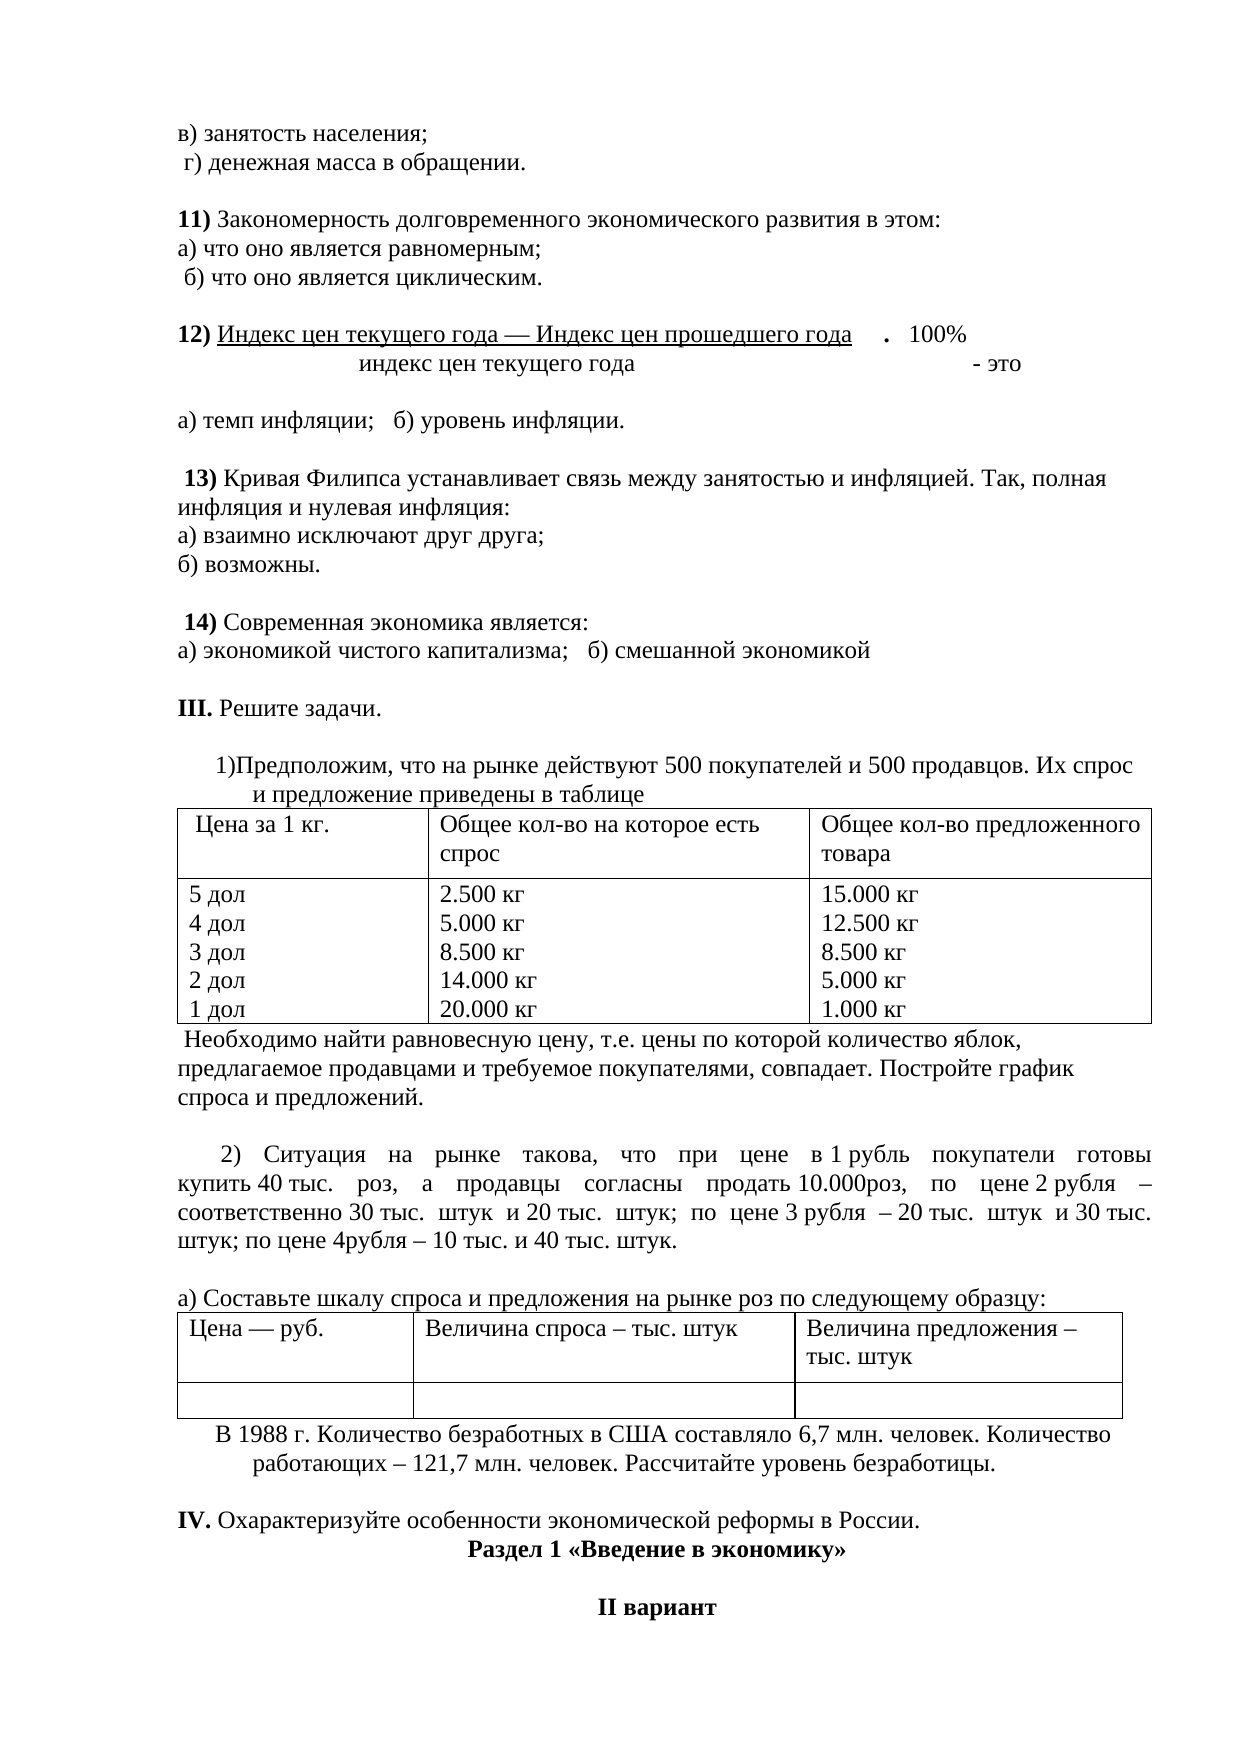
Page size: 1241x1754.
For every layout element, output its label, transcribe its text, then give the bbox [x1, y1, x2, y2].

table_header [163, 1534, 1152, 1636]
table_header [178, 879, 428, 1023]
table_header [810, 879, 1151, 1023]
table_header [177, 118, 1152, 808]
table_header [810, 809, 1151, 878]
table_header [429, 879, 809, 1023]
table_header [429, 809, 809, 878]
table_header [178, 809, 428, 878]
